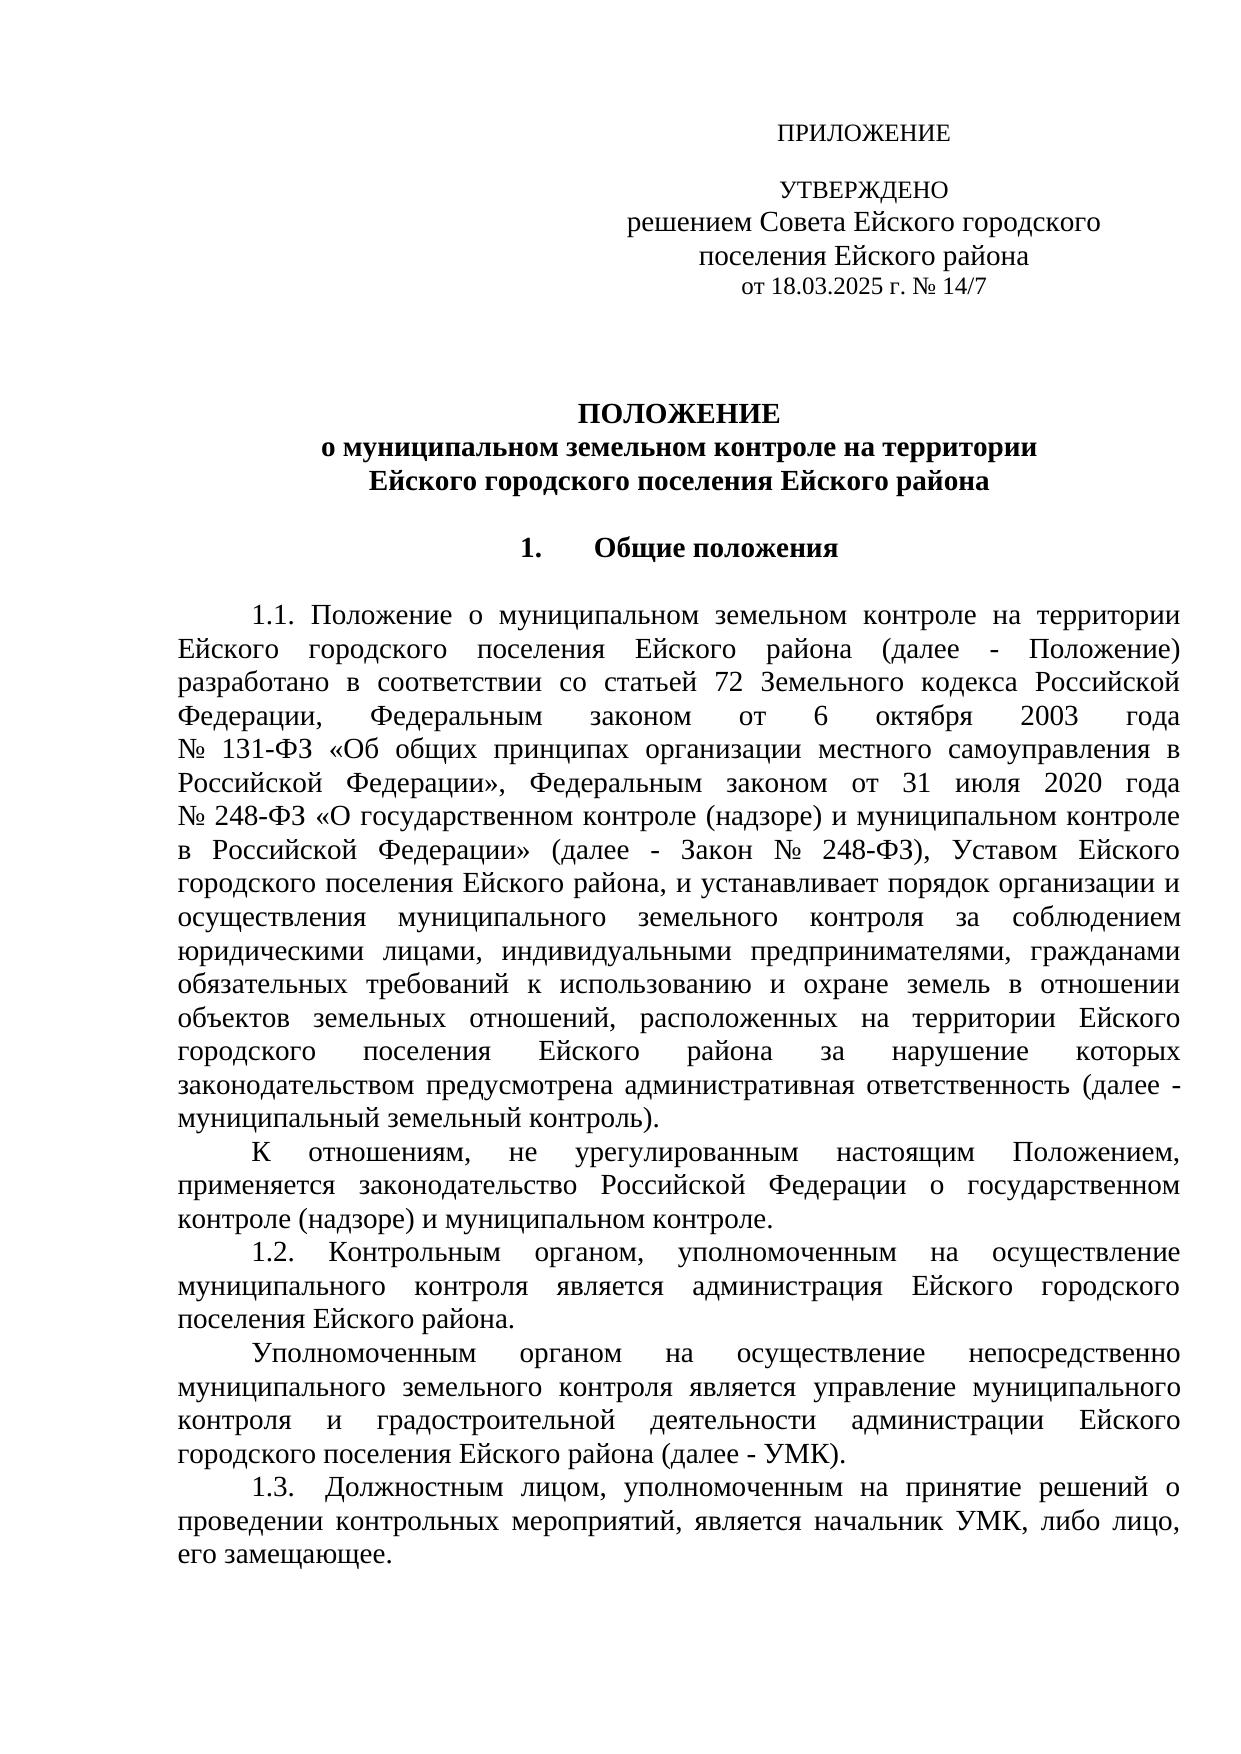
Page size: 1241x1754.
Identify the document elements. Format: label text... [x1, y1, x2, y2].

text Уполномоченным органом на осуществление непосредственно муниципального земельного контроля является управление муниципального контроля и градостроительной деятельности администрации Ейского городского поселения Ейского района (далее - УМК). [177, 1335, 1181, 1469]
table_cell УТВЕРЖДЕНО решением Совета Ейского городского поселения Ейского района от 18.03.2025 г. № 14/7 [591, 176, 1137, 329]
text К отношениям, не урегулированным настоящим Положением, применяется законодательство Российской Федерации о государственном контроле (надзоре) и муниципальном контроле. [177, 1134, 1181, 1234]
list Общие положения [177, 530, 1181, 564]
table_header ПРИЛОЖЕНИЕ [591, 118, 1137, 176]
text ПОЛОЖЕНИЕ [177, 396, 1181, 429]
text 1.2. Контрольным органом, уполномоченным на осуществление муниципального контроля является администрация Ейского городского поселения Ейского района. [177, 1234, 1181, 1335]
list Должностным лицом, уполномоченным на принятие решений о проведении контрольных мероприятий, является начальник УМК, либо лицо, его замещающее. [177, 1469, 1181, 1570]
text о муниципальном земельном контроле на территории [177, 429, 1181, 463]
text 1.1. Положение о муниципальном земельном контроле на территории Ейского городского поселения Ейского района (далее - Положение) разработано в соответствии со статьей 72 Земельного кодекса Российской Федерации, Федеральным законом от 6 октября 2003 года № 131-ФЗ «Об общих принципах организации местного самоуправления в Российской Федерации», Федеральным законом от 31 июля 2020 года № 248-ФЗ «О государственном контроле (надзоре) и муниципальном контроле в Российской Федерации» (далее - Закон № 248-ФЗ), Уставом Ейского городского поселения Ейского района, и устанавливает порядок организации и осуществления муниципального земельного контроля за соблюдением юридическими лицами, индивидуальными предпринимателями, гражданами обязательных требований к использованию и охране земель в отношении объектов земельных отношений, расположенных на территории Ейского городского поселения Ейского района за нарушение которых законодательством предусмотрена административная ответственность (далее - муниципальный земельный контроль). [177, 597, 1181, 1134]
text Ейского городского поселения Ейского района [177, 463, 1181, 497]
